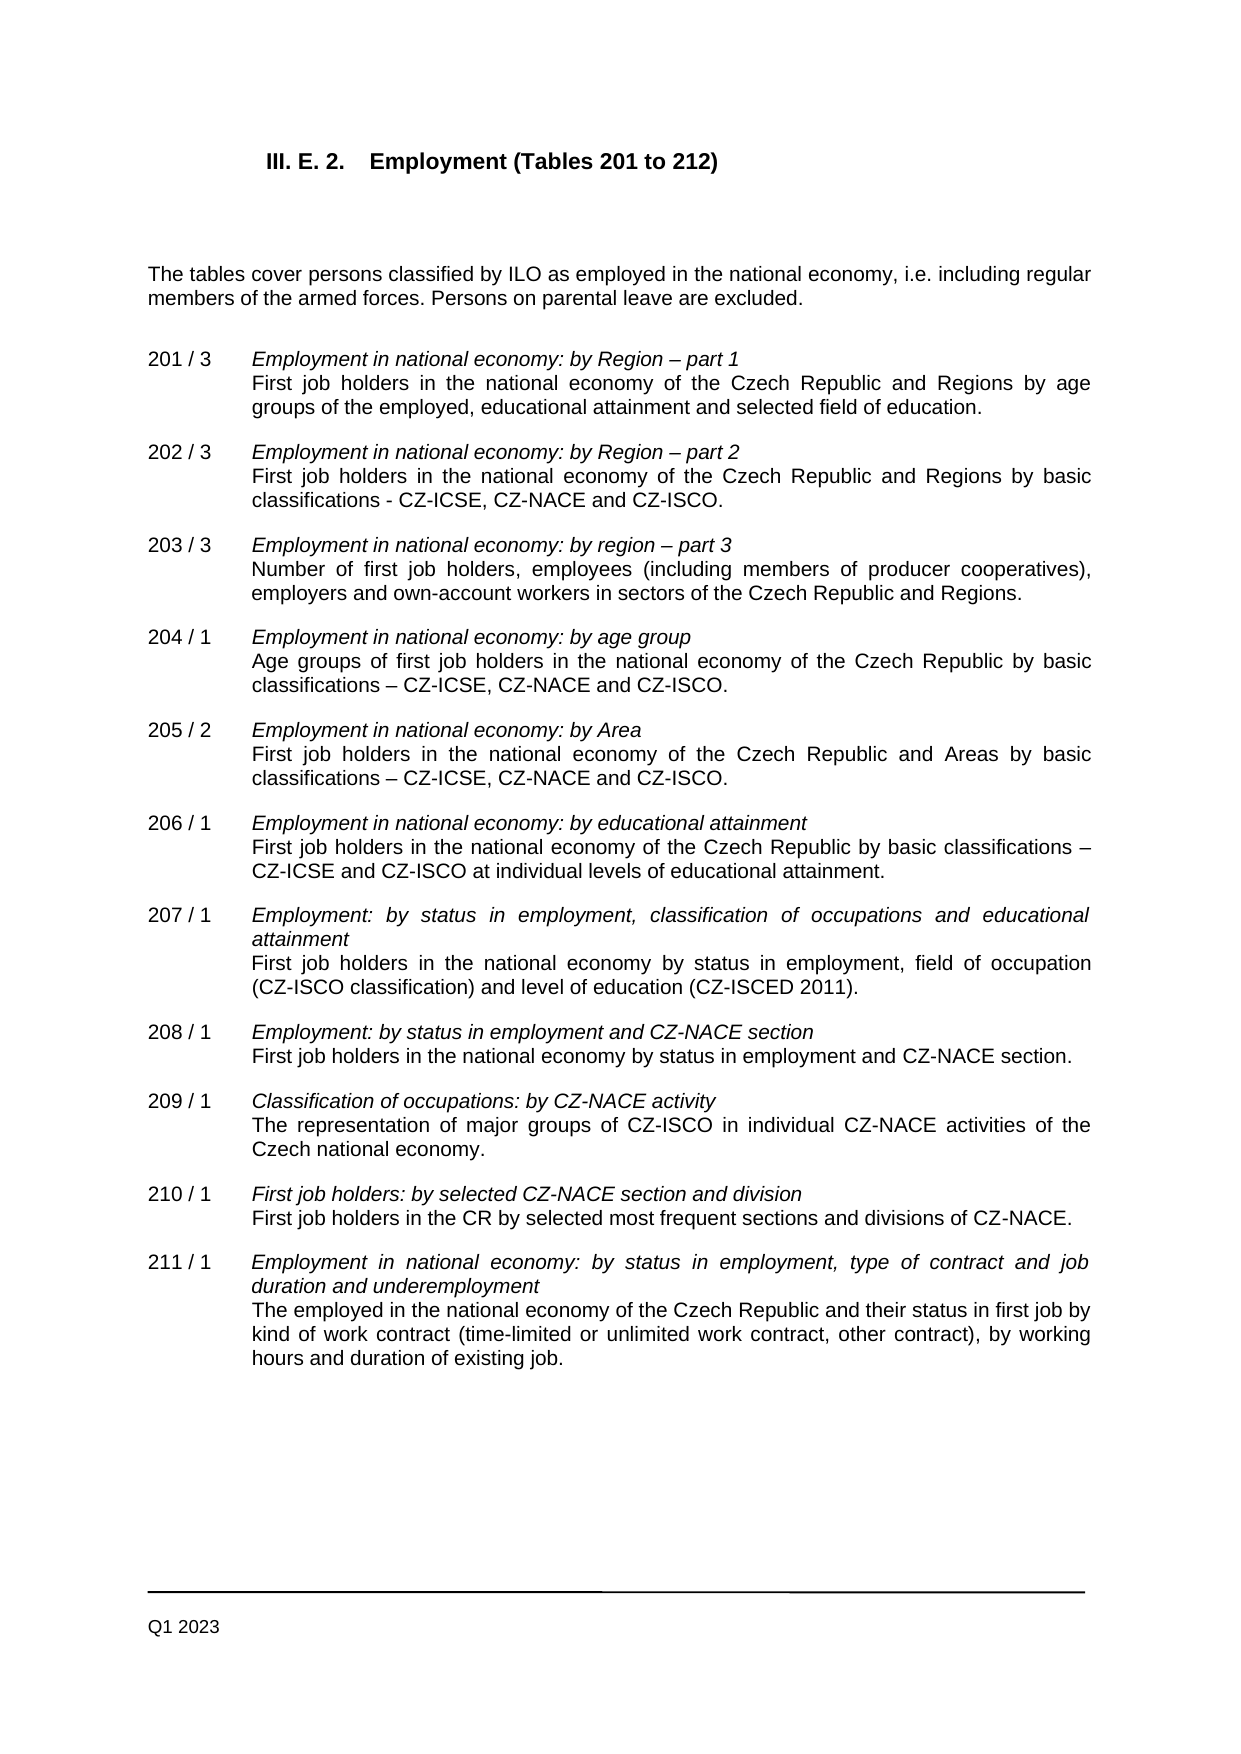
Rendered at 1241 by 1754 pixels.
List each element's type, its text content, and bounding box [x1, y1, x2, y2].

text First job holders in the national economy by status in employment, field of occupation (CZ-ISCO classification) and level of education (CZ-ISCED 2011). [251, 951, 1092, 999]
text 207 / 1 Employment: by status in employment, classification of occupations and educational attainment [148, 903, 1092, 951]
text First job holders in the CR by selected most frequent sections and divisions of CZ-NACE. [252, 1205, 1092, 1229]
text 210 / 1 First job holders: by selected CZ-NACE section and division [148, 1181, 1092, 1205]
text The tables cover persons classified by ILO as employed in the national economy, i.e. including regular members of the armed forces. Persons on parental leave are excluded. [148, 262, 1092, 309]
text 206 / 1 Employment in national economy: by educational attainment [148, 811, 1092, 834]
text 202 / 3 Employment in national economy: by Region – part 2 [148, 440, 1092, 464]
text 205 / 2 Employment in national economy: by Area [148, 718, 1092, 742]
text 211 / 1 Employment in national economy: by status in employment, type of contract and job duration and underemployment [148, 1250, 1092, 1298]
text 201 / 3 Employment in national economy: by Region – part 1 [148, 347, 1092, 371]
text First job holders in the national economy by status in employment and CZ-NACE section. [252, 1044, 1092, 1068]
text 208 / 1 Employment: by status in employment and CZ-NACE section [148, 1020, 1092, 1044]
text First job holders in the national economy of the Czech Republic by basic classifications –CZ-ICSE and CZ-ISCO at individual levels of educational attainment. [252, 834, 1092, 882]
text First job holders in the national economy of the Czech Republic and Regions by age groups of the employed, educational attainment and selected field of education. [252, 371, 1092, 419]
list Employment (Tables 201 to 212) [148, 148, 1092, 174]
text The representation of major groups of CZ-ISCO in individual CZ-NACE activities of the Czech national economy. [252, 1113, 1092, 1161]
text The employed in the national economy of the Czech Republic and their status in first job by kind of work contract (time-limited or unlimited work contract, other contract), by working hours and duration of existing job. [252, 1298, 1092, 1370]
text 209 / 1 Classification of occupations: by CZ-NACE activity [148, 1089, 1092, 1113]
text Age groups of first job holders in the national economy of the Czech Republic by basic classifications – CZ-ICSE, CZ-NACE and CZ-ISCO. [252, 649, 1092, 697]
text First job holders in the national economy of the Czech Republic and Regions by basic classifications - CZ-ICSE, CZ-NACE and CZ-ISCO. [252, 464, 1092, 512]
text Number of first job holders, employees (including members of producer cooperatives), employers and own-account workers in sectors of the Czech Republic and Regions. [223, 556, 1092, 604]
text 204 / 1 Employment in national economy: by age group [148, 625, 1092, 649]
text 203 / 3 Employment in national economy: by region – part 3 [148, 532, 1092, 556]
text First job holders in the national economy of the Czech Republic and Areas by basic classifications – CZ-ICSE, CZ-NACE and CZ-ISCO. [252, 742, 1092, 790]
